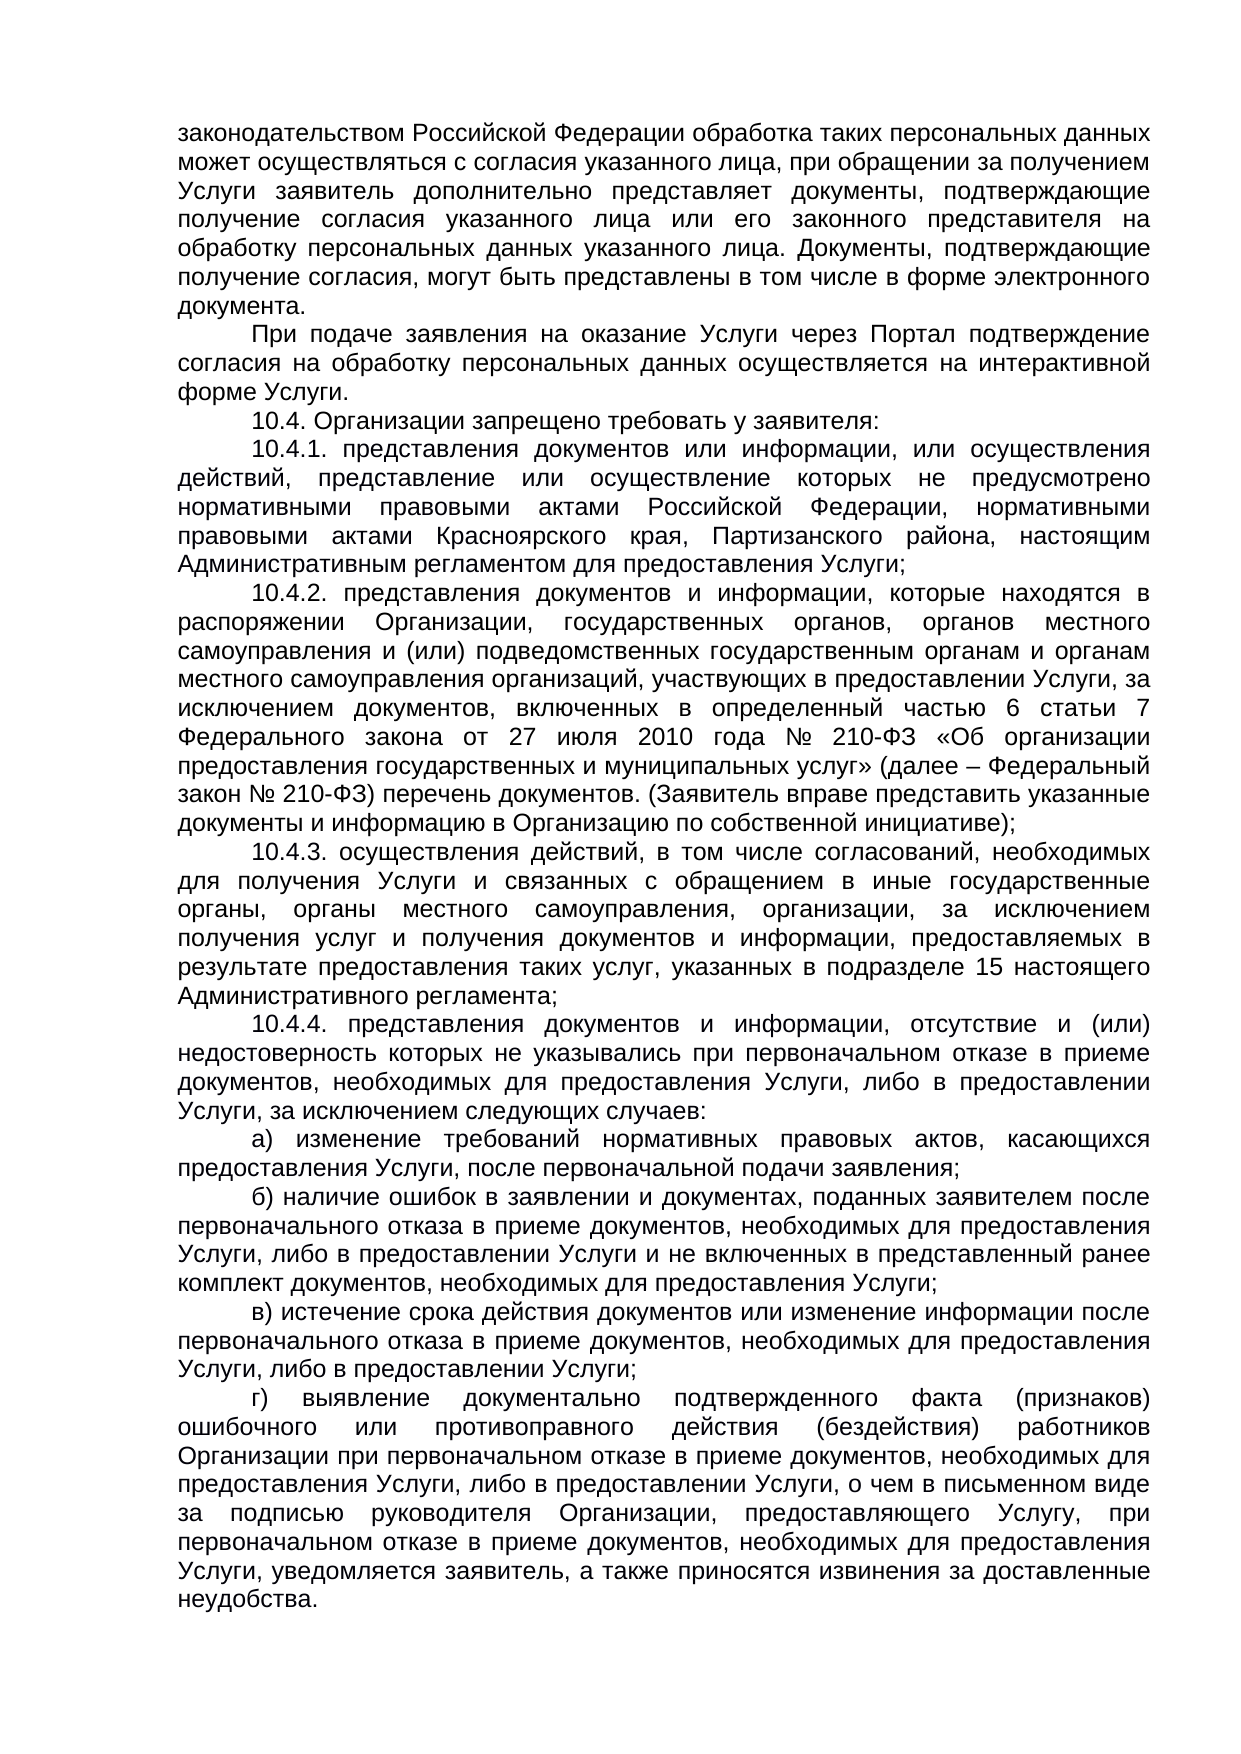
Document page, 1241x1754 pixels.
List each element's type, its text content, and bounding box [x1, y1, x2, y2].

text 10.4.3. осуществления действий, в том числе согласований, необходимых для получения Услуги и связанных с обращением в иные государственные органы, органы местного самоуправления, организации, за исключением получения услуг и получения документов и информации, предоставляемых в результате предоставления таких услуг, указанных в подразделе 15 настоящего Административного регламента; [177, 837, 1152, 1009]
text в) истечение срока действия документов или изменение информации после первоначального отказа в приеме документов, необходимых для предоставления Услуги, либо в предоставлении Услуги; [177, 1297, 1152, 1383]
text 10.4.1. представления документов или информации, или осуществления действий, представление или осуществление которых не предусмотрено нормативными правовыми актами Российской Федерации, нормативными правовыми актами Красноярского края, Партизанского района, настоящим Административным регламентом для предоставления Услуги; [177, 434, 1152, 578]
text 10.4.4. представления документов и информации, отсутствие и (или) недостоверность которых не указывались при первоначальном отказе в приеме документов, необходимых для предоставления Услуги, либо в предоставлении Услуги, за исключением следующих случаев: [177, 1009, 1152, 1124]
text 10.4. Организации запрещено требовать у заявителя: [177, 406, 1152, 434]
text а) изменение требований нормативных правовых актов, касающихся предоставления Услуги, после первоначальной подачи заявления; [177, 1124, 1152, 1182]
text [177, 118, 1152, 319]
text б) наличие ошибок в заявлении и документах, поданных заявителем после первоначального отказа в приеме документов, необходимых для предоставления Услуги, либо в предоставлении Услуги и не включенных в представленный ранее комплект документов, необходимых для предоставления Услуги; [177, 1182, 1152, 1297]
text 10.4.2. представления документов и информации, которые находятся в распоряжении Организации, государственных органов, органов местного самоуправления и (или) подведомственных государственным органам и органам местного самоуправления организаций, участвующих в предоставлении Услуги, за исключением документов, включенных в определенный частью 6 статьи 7 Федерального закона от 27 июля 2010 года № 210-ФЗ «Об организации предоставления государственных и муниципальных услуг» (далее – Федеральный закон № 210-ФЗ) перечень документов. (Заявитель вправе представить указанные документы и информацию в Организацию по собственной инициативе); [177, 578, 1152, 837]
text При подаче заявления на оказание Услуги через Портал подтверждение согласия на обработку персональных данных осуществляется на интерактивной форме Услуги. [177, 319, 1152, 406]
text г) выявление документально подтвержденного факта (признаков) ошибочного или противоправного действия (бездействия) работников Организации при первоначальном отказе в приеме документов, необходимых для предоставления Услуги, либо в предоставлении Услуги, о чем в письменном виде за подписью руководителя Организации, предоставляющего Услугу, при первоначальном отказе в приеме документов, необходимых для предоставления Услуги, уведомляется заявитель, а также приносятся извинения за доставленные неудобства. [177, 1383, 1152, 1613]
